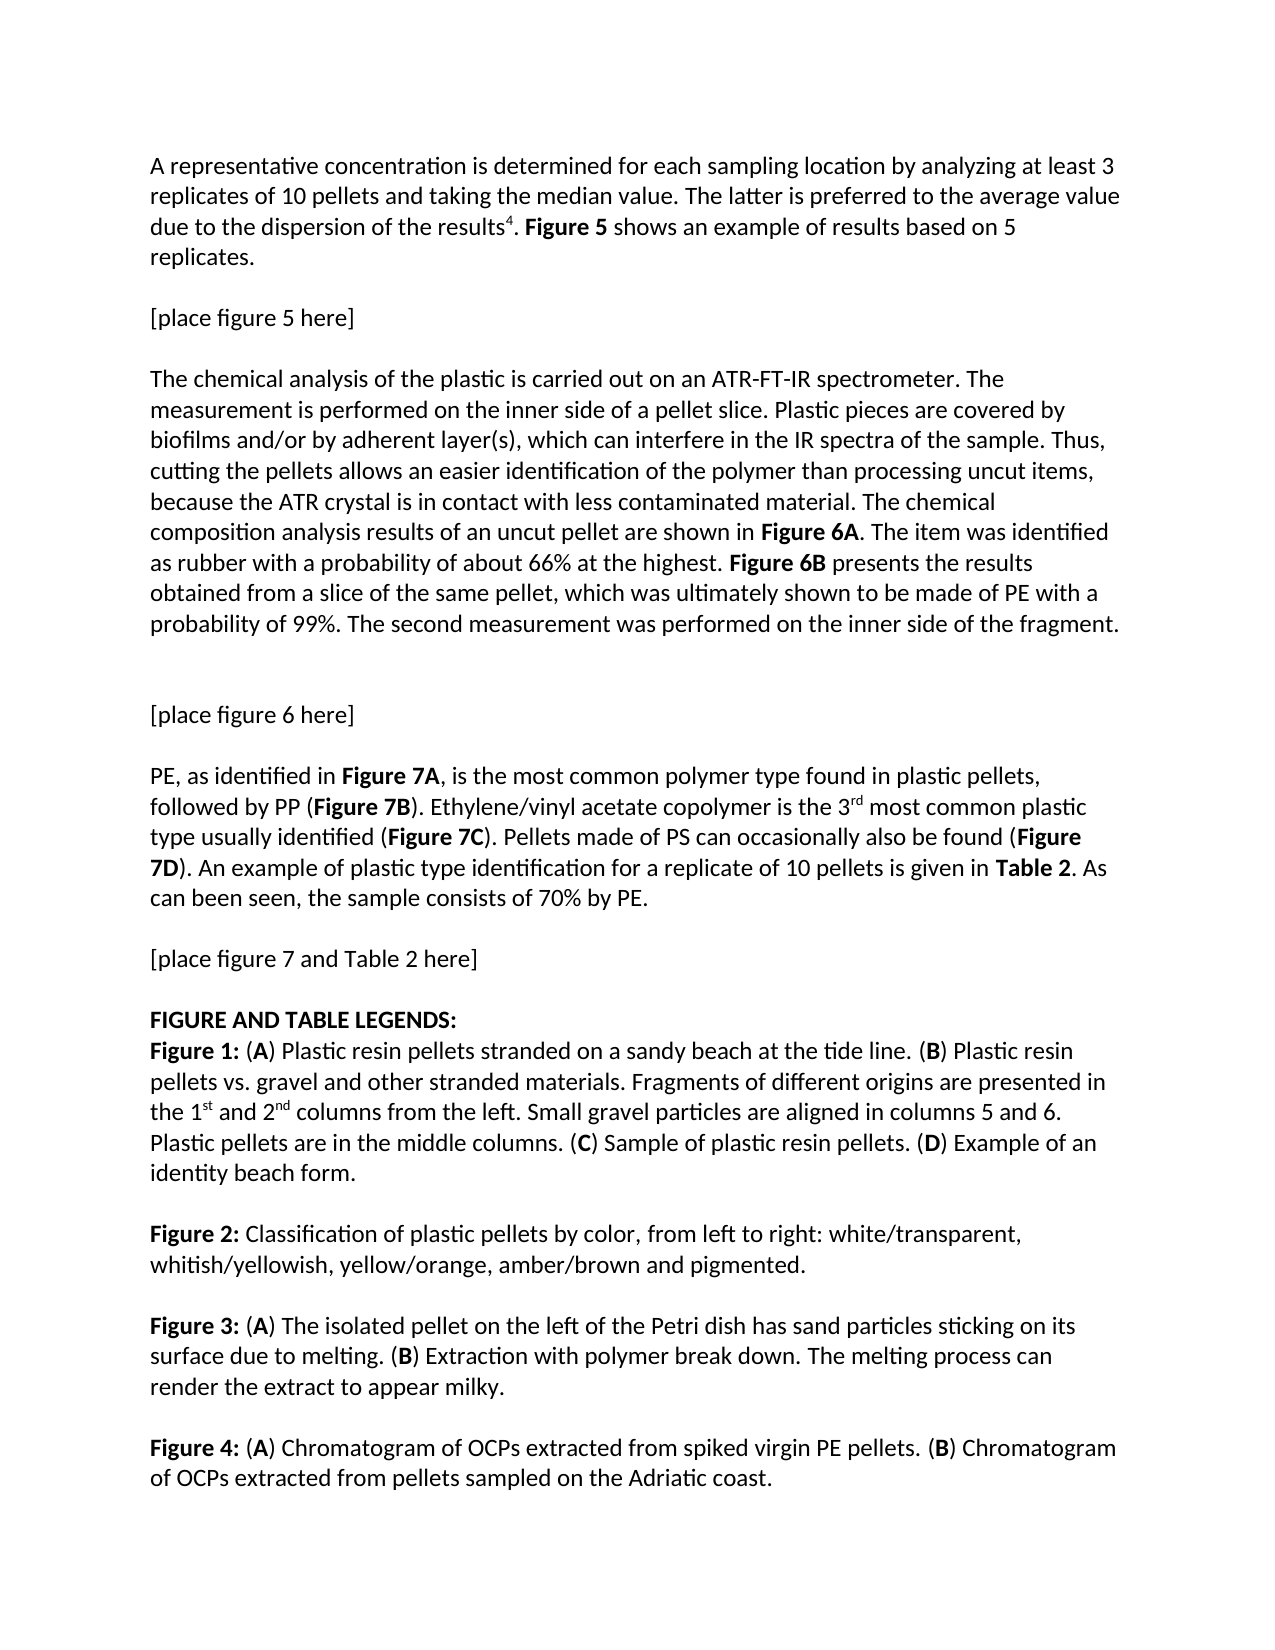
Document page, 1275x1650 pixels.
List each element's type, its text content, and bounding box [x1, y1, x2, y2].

text FIGURE AND TABLE LEGENDS: [150, 1004, 1125, 1035]
text [place figure 5 here] [150, 303, 1125, 333]
text Figure 2: Classification of plastic pellets by color, from left to right: white/transparent, whitish/yellowish, yellow/orange, amber/brown and pigmented. [150, 1218, 1125, 1279]
text Figure 3: (A) The isolated pellet on the left of the Petri dish has sand particles sticking on its surface due to melting. (B) Extraction with polymer break down. The melting process can render the extract to appear milky. [150, 1310, 1125, 1401]
text Figure 1: (A) Plastic resin pellets stranded on a sandy beach at the tide line. (B) Plastic resin pellets vs. gravel and other stranded materials. Fragments of different origins are presented in the 1st and 2nd columns from the left. Small gravel particles are aligned in columns 5 and 6. Plastic pellets are in the middle columns. (C) Sample of plastic resin pellets. (D) Example of an identity beach form. [150, 1035, 1125, 1188]
text The chemical analysis of the plastic is carried out on an ATR-FT-IR spectrometer. The measurement is performed on the inner side of a pellet slice. Plastic pieces are covered by biofilms and/or by adherent layer(s), which can interfere in the IR spectra of the sample. Thus, cutting the pellets allows an easier identification of the polymer than processing uncut items, because the ATR crystal is in contact with less contaminated material. The chemical composition analysis results of an uncut pellet are shown in Figure 6A. The item was identified as rubber with a probability of about 66% at the highest. Figure 6B presents the results obtained from a slice of the same pellet, which was ultimately shown to be made of PE with a probability of 99%. The second measurement was performed on the inner side of the fragment. [150, 364, 1125, 669]
text PE, as identified in Figure 7A, is the most common polymer type found in plastic pellets, followed by PP (Figure 7B). Ethylene/vinyl acetate copolymer is the 3rd most common plastic type usually identified (Figure 7C). Pellets made of PS can occasionally also be found (Figure 7D). An example of plastic type identification for a replicate of 10 pellets is given in Table 2. As can been seen, the sample consists of 70% by PE. [150, 760, 1125, 913]
text A representative concentration is determined for each sampling location by analyzing at least 3 replicates of 10 pellets and taking the median value. The latter is preferred to the average value due to the dispersion of the results4. Figure 5 shows an example of results based on 5 replicates. [150, 150, 1125, 272]
text [place figure 7 and Table 2 here] [150, 943, 1125, 974]
text [place figure 6 here] [150, 699, 1125, 730]
text Figure 4: (A) Chromatogram of OCPs extracted from spiked virgin PE pellets. (B) Chromatogram of OCPs extracted from pellets sampled on the Adriatic coast. [150, 1432, 1125, 1493]
